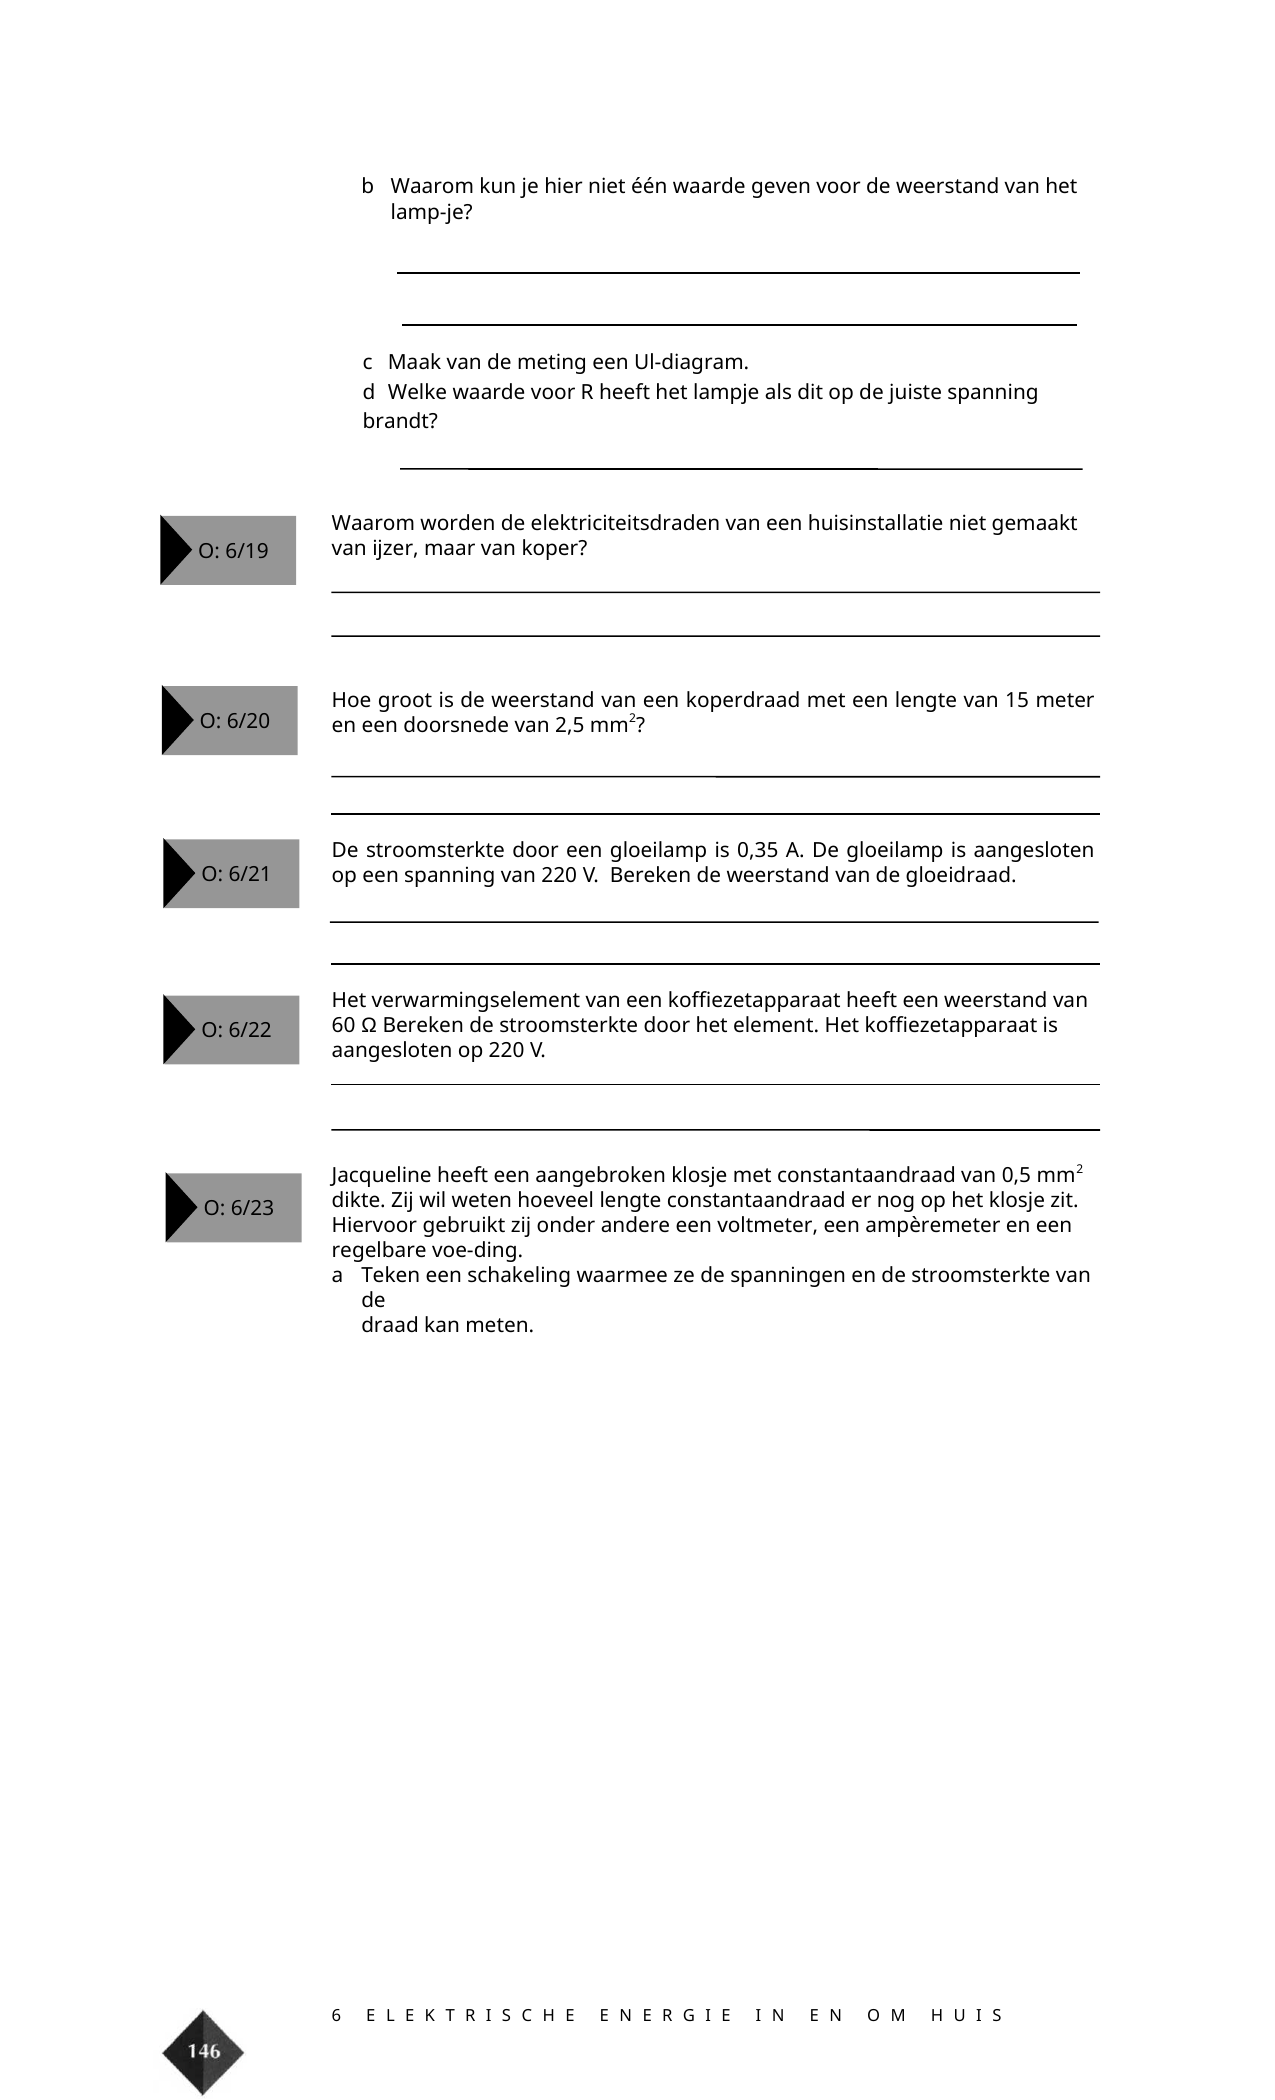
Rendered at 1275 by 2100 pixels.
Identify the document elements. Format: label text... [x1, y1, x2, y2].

picture [153, 2008, 247, 2099]
text Waarom worden de elektriciteitsdraden van een huisinstallatie niet gemaakt van ijzer, maar van koper? [331, 510, 1096, 561]
text Hoe groot is de weerstand van een koperdraad met een lengte van 15 meter en een doorsnede van 2,5 mm2? [331, 687, 1096, 737]
text Jacqueline heeft een aangebroken klosje met constantaandraad van 0,5 mm2 dikte. Zij wil weten hoeveel lengte constantaandraad er nog op het klosje zit. Hiervoor gebruikt zij onder andere een voltmeter, een ampèremeter en een regelbare voe-ding. [331, 1163, 1096, 1263]
text d Welke waarde voor R heeft het lampje als dit op de juiste spanning brandt? [362, 377, 1096, 434]
text Het verwarmingselement van een koffiezetapparaat heeft een weerstand van 60 Ω Bereken de stroomsterkte door het element. Het koffiezetapparaat is aangesloten op 220 V. [331, 987, 1096, 1062]
text a Teken een schakeling waarmee ze de spanningen en de stroomsterkte van de [331, 1263, 1096, 1313]
text De stroomsterkte door een gloeilamp is 0,35 A. De gloeilamp is aangesloten op een spanning van 220 V. Bereken de weerstand van de gloeidraad. [331, 837, 1096, 887]
text draad kan meten. [331, 1313, 1096, 1338]
text c Maak van de meting een Ul-diagram. [362, 347, 1096, 375]
text b Waarom kun je hier niet één waarde geven voor de weerstand van het lamp-je? [361, 173, 1119, 224]
